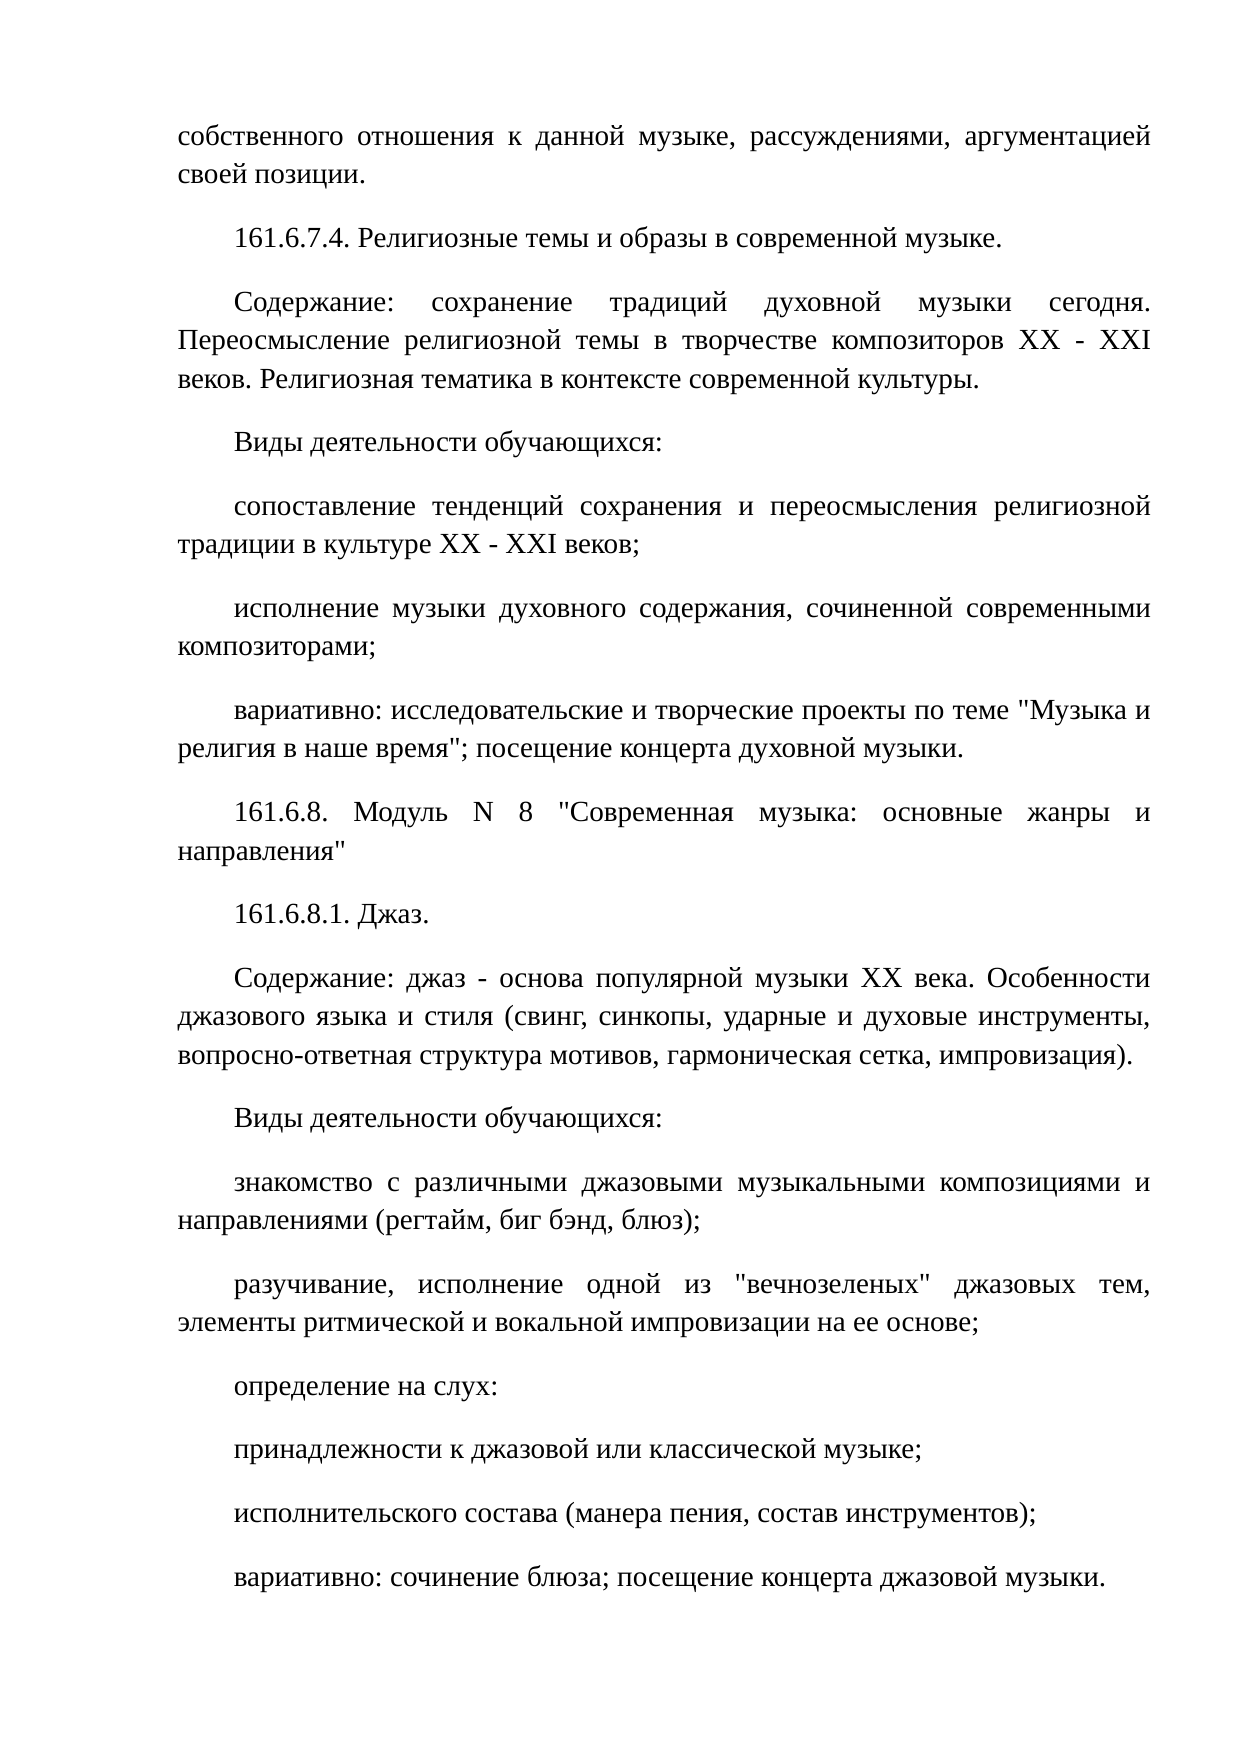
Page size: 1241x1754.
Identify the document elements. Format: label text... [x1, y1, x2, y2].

text Содержание: сохранение традиций духовной музыки сегодня. Переосмысление религиозной темы в творчестве композиторов XX - XXI веков. Религиозная тематика в контексте современной культуры. [177, 284, 1152, 394]
text Содержание: джаз - основа популярной музыки XX века. Особенности джазового языка и стиля (свинг, синкопы, ударные и духовые инструменты, вопросно-ответная структура мотивов, гармоническая сетка, импровизация). [177, 960, 1152, 1070]
text сопоставление тенденций сохранения и переосмысления религиозной традиции в культуре XX - XXI веков; [177, 488, 1152, 560]
text Виды деятельности обучающихся: [177, 1100, 1152, 1134]
text определение на слух: [177, 1368, 1152, 1402]
text 161.6.7.4. Религиозные темы и образы в современной музыке. [177, 220, 1152, 254]
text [177, 118, 1152, 190]
text знакомство с различными джазовыми музыкальными композициями и направлениями (регтайм, биг бэнд, блюз); [177, 1164, 1152, 1236]
text 161.6.8.1. Джаз. [177, 896, 1152, 930]
text принадлежности к джазовой или классической музыке; [177, 1432, 1152, 1465]
text вариативно: сочинение блюза; посещение концерта джазовой музыки. [177, 1559, 1152, 1592]
text 161.6.8. Модуль N 8 "Современная музыка: основные жанры и направления" [177, 794, 1152, 866]
text вариативно: исследовательские и творческие проекты по теме "Музыка и религия в наше время"; посещение концерта духовной музыки. [177, 692, 1152, 764]
text исполнение музыки духовного содержания, сочиненной современными композиторами; [177, 590, 1152, 662]
text Виды деятельности обучающихся: [177, 424, 1152, 458]
text разучивание, исполнение одной из "вечнозеленых" джазовых тем, элементы ритмической и вокальной импровизации на ее основе; [177, 1266, 1152, 1338]
text исполнительского состава (манера пения, состав инструментов); [177, 1495, 1152, 1529]
